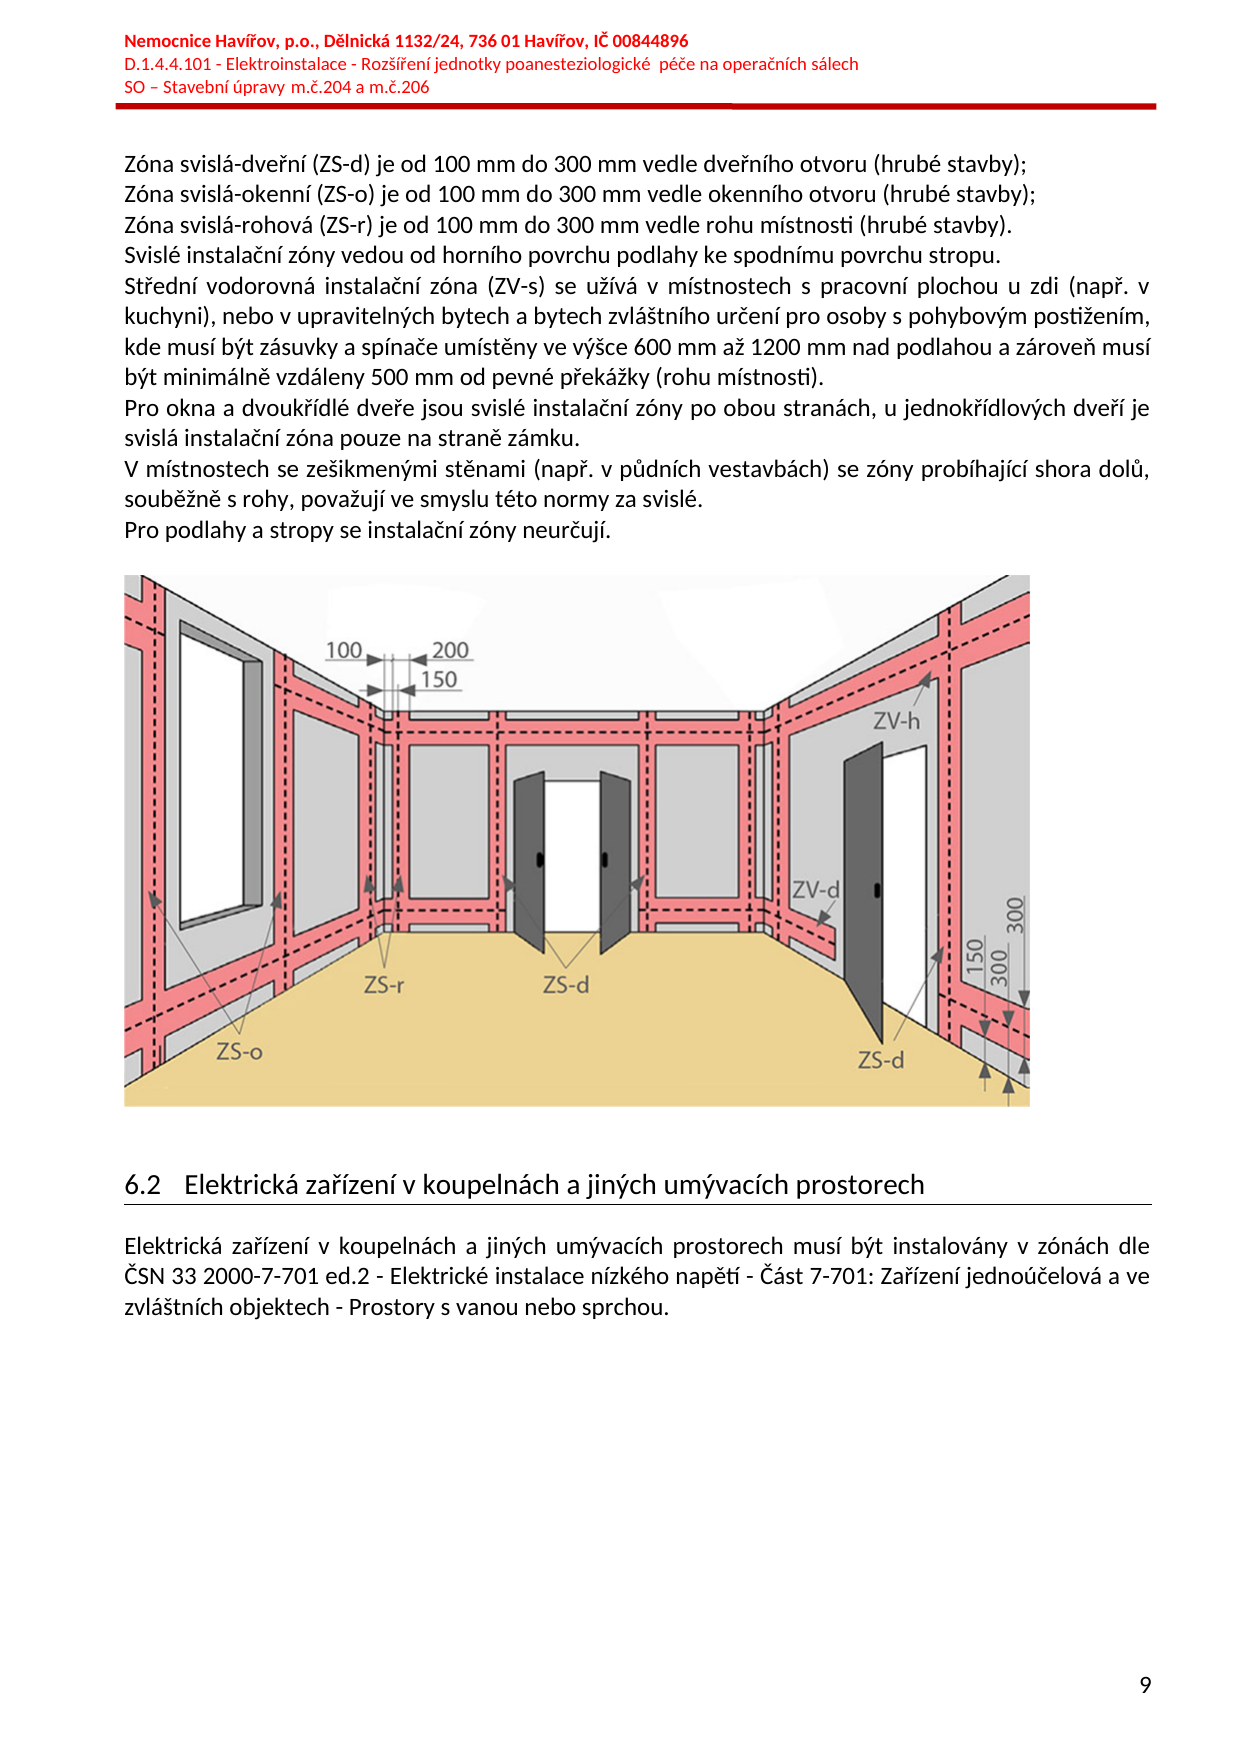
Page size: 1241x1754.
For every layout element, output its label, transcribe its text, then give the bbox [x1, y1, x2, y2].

text Zóna svislá-rohová (ZS-r) je od 100 mm do 300 mm vedle rohu místnosti (hrubé stavby). [124, 209, 1152, 239]
text Pro okna a dvoukřídlé dveře jsou svislé instalační zóny po obou stranách, u jednokřídlových dveří je svislá instalační zóna pouze na straně zámku. [124, 392, 1152, 453]
text Elektrická zařízení v koupelnách a jiných umývacích prostorech musí být instalovány v zónách dle ČSN 33 2000-7-701 ed.2 - Elektrické instalace nízkého napětí - Část 7-701: Zařízení jednoúčelová a ve zvláštních objektech - Prostory s vanou nebo sprchou. [124, 1230, 1152, 1321]
text Zóna svislá-dveřní (ZS-d) je od 100 mm do 300 mm vedle dveřního otvoru (hrubé stavby); [124, 148, 1152, 178]
subtitle Elektrická zařízení v koupelnách a jiných umývacích prostorech [124, 1166, 1152, 1204]
text Pro podlahy a stropy se instalační zóny neurčují. [124, 514, 1152, 544]
picture [124, 575, 1031, 1107]
text V místnostech se zešikmenými stěnami (např. v půdních vestavbách) se zóny probíhající shora dolů, souběžně s rohy, považují ve smyslu této normy za svislé. [124, 453, 1152, 514]
text Střední vodorovná instalační zóna (ZV-s) se užívá v místnostech s pracovní plochou u zdi (např. v kuchyni), nebo v upravitelných bytech a bytech zvláštního určení pro osoby s pohybovým postižením, kde musí být zásuvky a spínače umístěny ve výšce 600 mm až 1200 mm nad podlahou a zároveň musí být minimálně vzdáleny 500 mm od pevné překážky (rohu místnosti). [124, 270, 1152, 392]
text Svislé instalační zóny vedou od horního povrchu podlahy ke spodnímu povrchu stropu. [124, 239, 1152, 270]
text Zóna svislá-okenní (ZS-o) je od 100 mm do 300 mm vedle okenního otvoru (hrubé stavby); [124, 178, 1152, 209]
